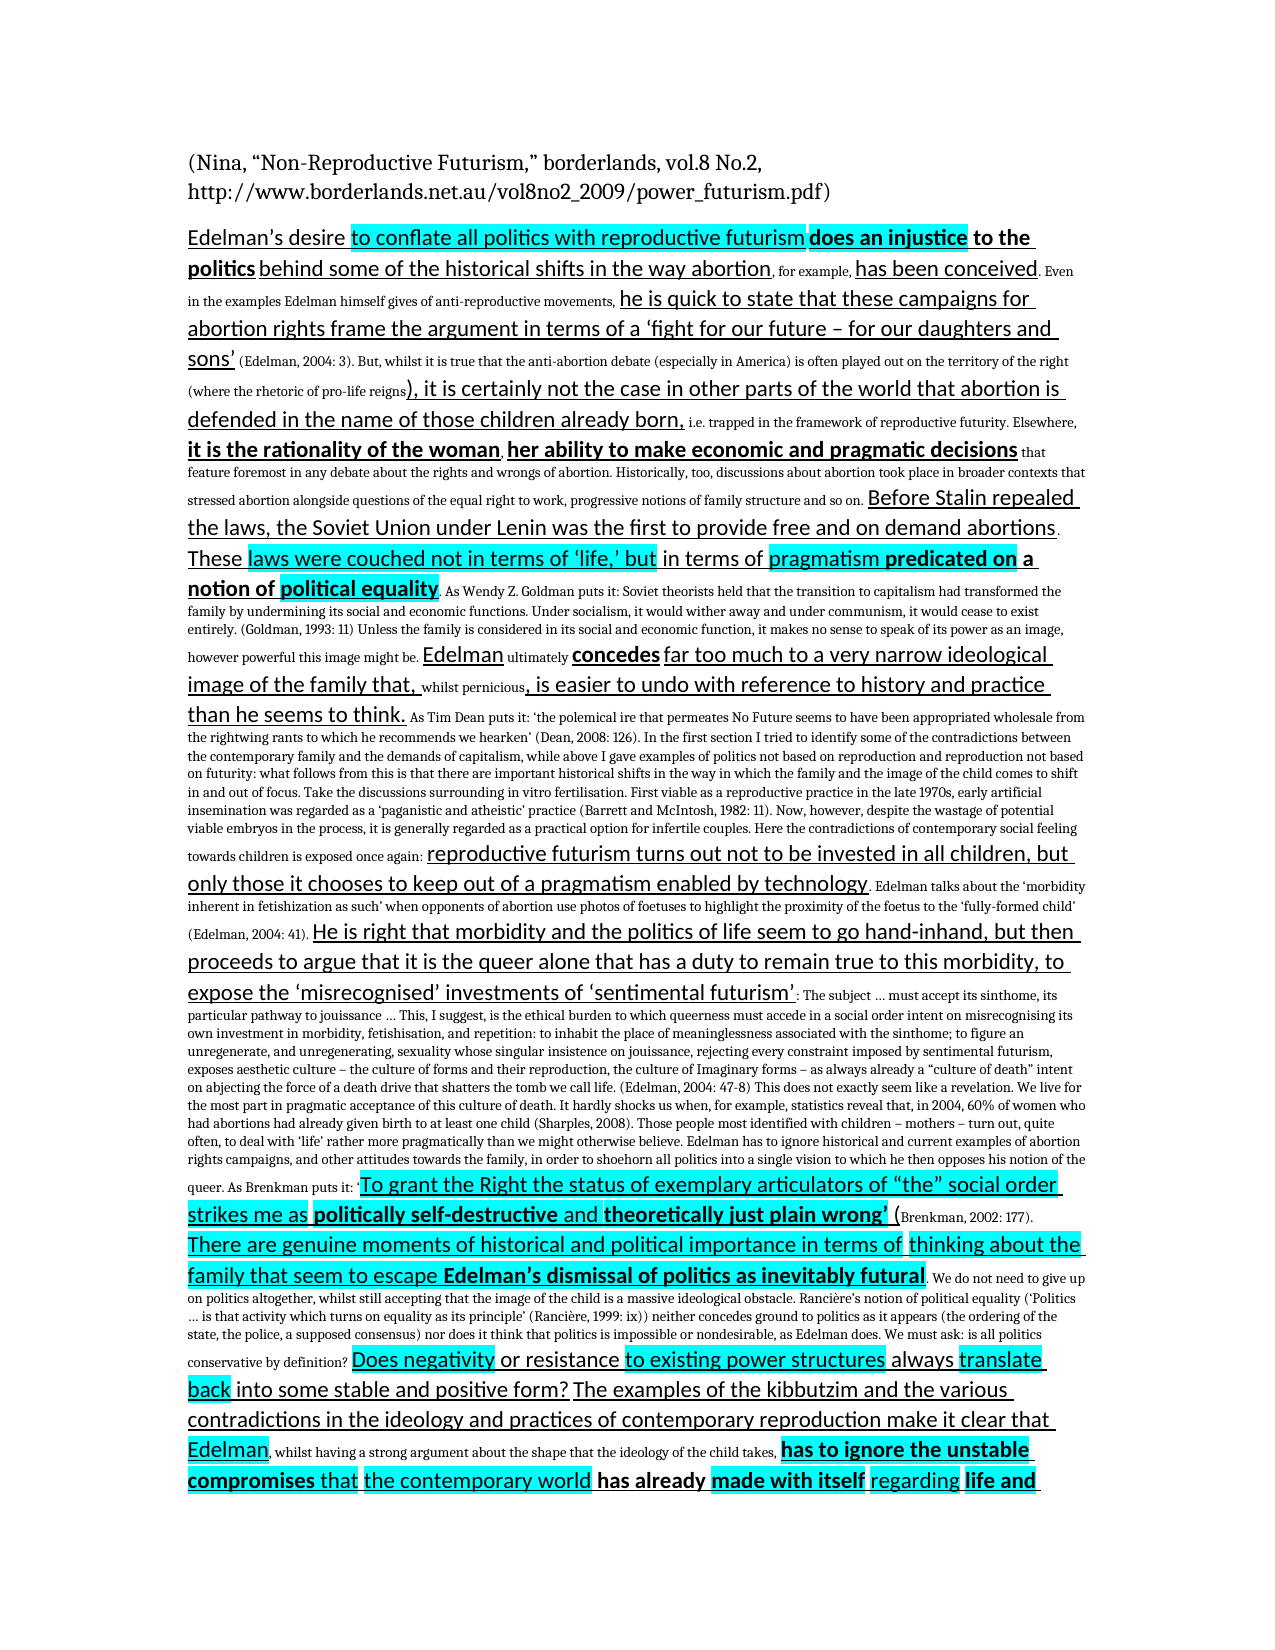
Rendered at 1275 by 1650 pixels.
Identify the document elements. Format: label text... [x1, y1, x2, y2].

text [187, 223, 1087, 1494]
text (Nina, “Non-Reproductive Futurism,” borderlands, vol.8 No.2, http://www.borderlands.net.au/vol8no2_2009/power_futurism.pdf) [187, 150, 1087, 205]
